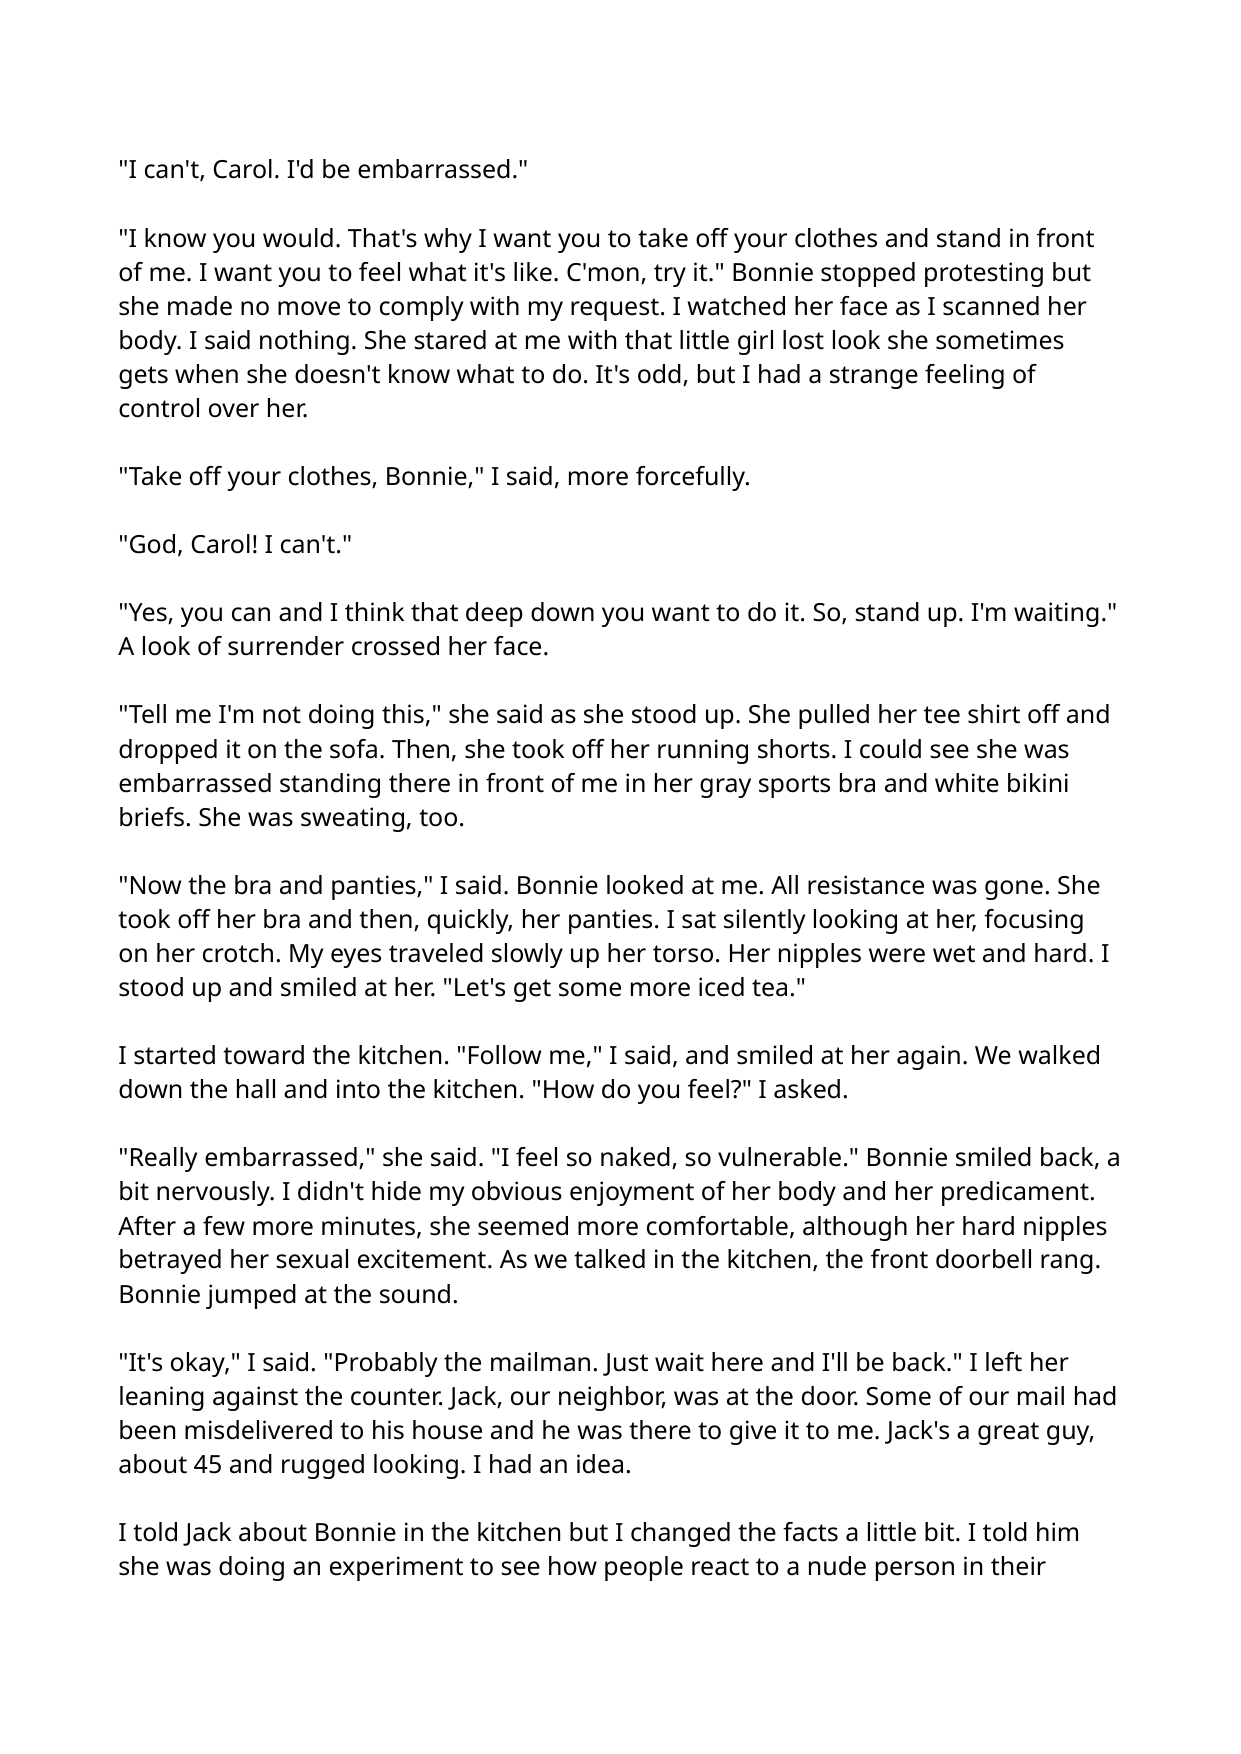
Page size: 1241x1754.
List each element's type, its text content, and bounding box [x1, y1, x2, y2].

text "Take off your clothes, Bonnie," I said, more forcefully. [118, 459, 1122, 493]
text "God, Carol! I can't." [118, 527, 1122, 561]
text "Really embarrassed," she said. "I feel so naked, so vulnerable." Bonnie smiled back, a bit nervously. I didn't hide my obvious enjoyment of her body and her predicament. After a few more minutes, she seemed more comfortable, although her hard nipples betrayed her sexual excitement. As we talked in the kitchen, the front doorbell rang. Bonnie jumped at the sound. [118, 1140, 1122, 1310]
text I started toward the kitchen. "Follow me," I said, and smiled at her again. We walked down the hall and into the kitchen. "How do you feel?" I asked. [118, 1038, 1122, 1106]
text "Yes, you can and I think that deep down you want to do it. So, stand up. I'm waiting." A look of surrender crossed her face. [118, 595, 1122, 663]
text "Tell me I'm not doing this," she said as she stood up. She pulled her tee shirt off and dropped it on the sofa. Then, she took off her running shorts. I could see she was embarrassed standing there in front of me in her gray sports bra and white bikini briefs. She was sweating, too. [118, 697, 1122, 833]
text "I know you would. That's why I want you to take off your clothes and stand in front of me. I want you to feel what it's like. C'mon, try it." Bonnie stopped protesting but she made no move to comply with my request. I watched her face as I scanned her body. I said nothing. She stared at me with that little girl lost look she sometimes gets when she doesn't know what to do. It's odd, but I had a strange feeling of control over her. [118, 220, 1122, 425]
text "Now the bra and panties," I said. Bonnie looked at me. All resistance was gone. She took off her bra and then, quickly, her panties. I sat silently looking at her, focusing on her crotch. My eyes traveled slowly up her torso. Her nipples were wet and hard. I stood up and smiled at her. "Let's get some more iced tea." [118, 867, 1122, 1004]
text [118, 1515, 1122, 1583]
text "It's okay," I said. "Probably the mailman. Just wait here and I'll be back." I left her leaning against the counter. Jack, our neighbor, was at the door. Some of our mail had been misdelivered to his house and he was there to give it to me. Jack's a great guy, about 45 and rugged looking. I had an idea. [118, 1344, 1122, 1481]
text "I can't, Carol. I'd be embarrassed." [118, 152, 1122, 186]
